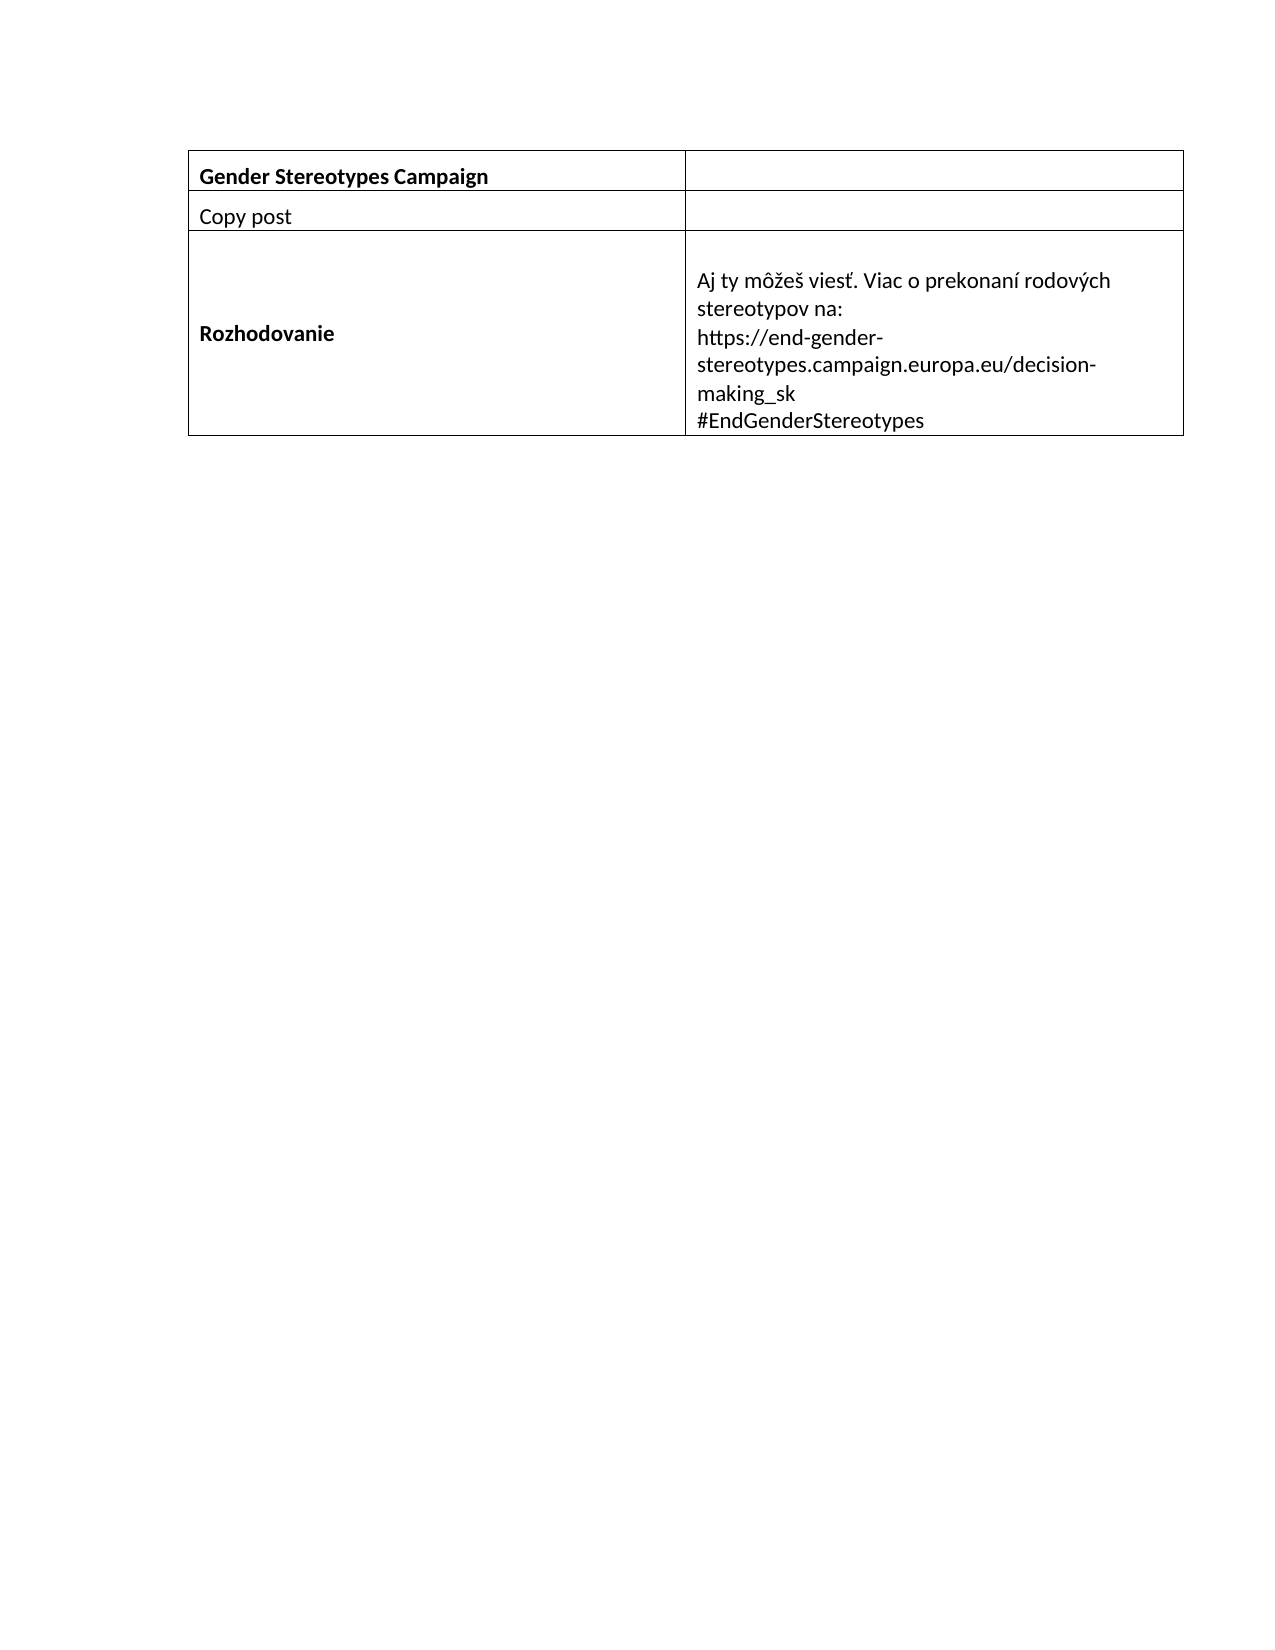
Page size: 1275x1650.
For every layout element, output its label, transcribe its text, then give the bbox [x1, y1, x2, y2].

table_header Gender Stereotypes Campaign [189, 151, 685, 190]
table_cell Aj ty môžeš viesť. Viac o prekonaní rodových stereotypov na: https://end-gender-stereotypes.campaign.europa.eu/decision-making_sk #EndGenderStereotypes [686, 231, 1183, 435]
table_cell [686, 191, 1183, 230]
table_header [686, 151, 1183, 190]
table_cell Copy post [189, 191, 685, 230]
table_cell Rozhodovanie [189, 231, 685, 435]
